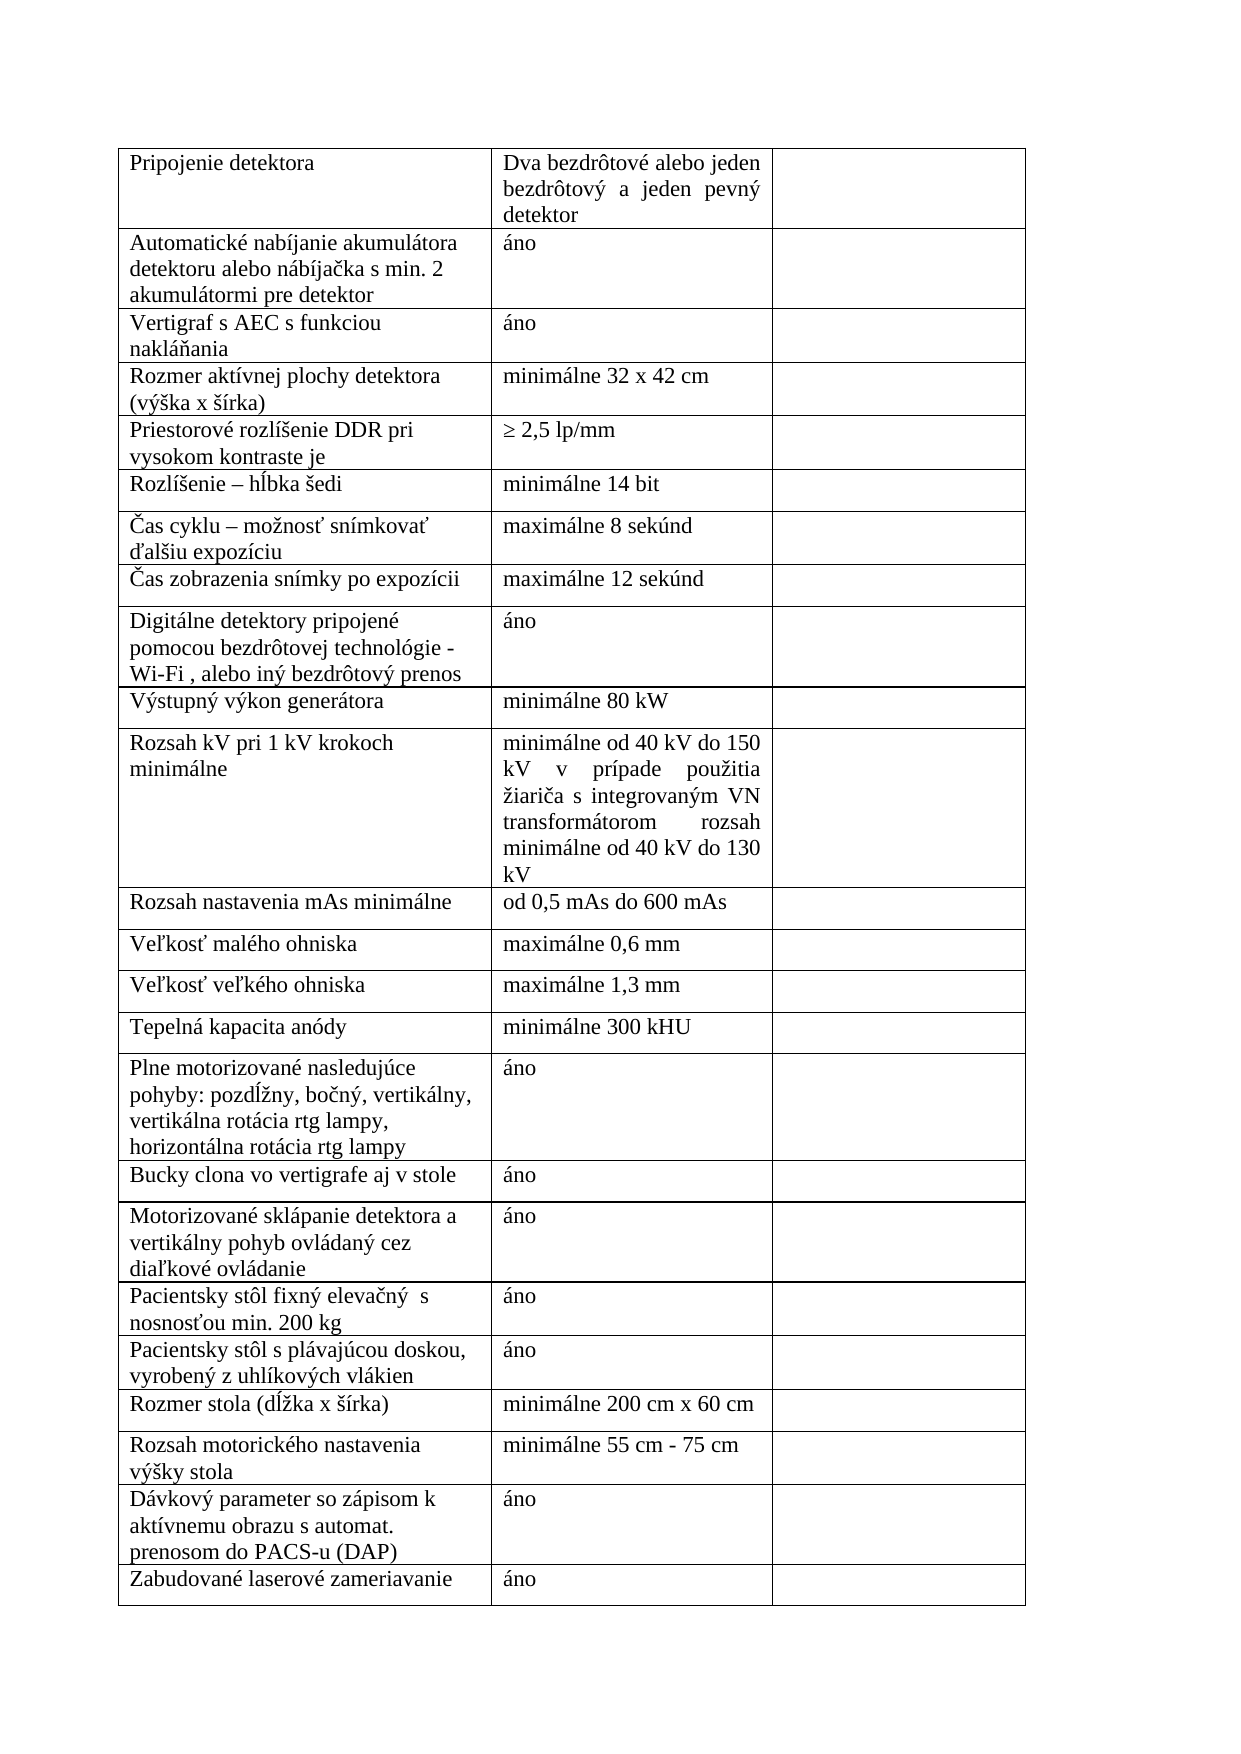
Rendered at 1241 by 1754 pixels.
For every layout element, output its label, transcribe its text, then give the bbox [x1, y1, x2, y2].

table_cell Pacientsky stôl fixný elevačný s nosnosťou min. 200 kg [119, 1283, 491, 1335]
table_cell minimálne 300 kHU [492, 1013, 772, 1053]
table_cell Rozlíšenie – hĺbka šedi [119, 470, 491, 511]
table_cell áno [492, 1565, 772, 1605]
table_cell minimálne 14 bit [492, 470, 772, 511]
table_cell áno [492, 1203, 772, 1281]
table_cell áno [492, 1054, 772, 1160]
table_cell [773, 888, 1025, 929]
table_cell áno [492, 1283, 772, 1335]
table_cell Digitálne detektory pripojené pomocou bezdrôtovej technológie - Wi-Fi , alebo iný bezdrôtový prenos [119, 607, 491, 686]
table_cell Rozmer aktívnej plochy detektora (výška x šírka) [119, 363, 491, 415]
table_cell od 0,5 mAs do 600 mAs [492, 888, 772, 929]
table_cell maximálne 1,3 mm [492, 971, 772, 1012]
table_cell Rozsah nastavenia mAs minimálne [119, 888, 491, 929]
table_cell [773, 1203, 1025, 1281]
table_cell [773, 1283, 1025, 1335]
table_cell Motorizované sklápanie detektora a vertikálny pohyb ovládaný cez diaľkové ovládanie [119, 1203, 491, 1281]
table_cell áno [492, 1161, 772, 1201]
table_cell áno [492, 607, 772, 686]
table_cell [773, 1565, 1025, 1605]
table_cell Veľkosť malého ohniska [119, 930, 491, 970]
table_cell [773, 565, 1025, 606]
table_cell [773, 1432, 1025, 1484]
table_cell minimálne 32 x 42 cm [492, 363, 772, 415]
table_cell áno [492, 1485, 772, 1564]
table_cell Veľkosť veľkého ohniska [119, 971, 491, 1012]
table_cell [773, 363, 1025, 415]
table_cell Plne motorizované nasledujúce pohyby: pozdĺžny, bočný, vertikálny, vertikálna rotácia rtg lampy, horizontálna rotácia rtg lampy [119, 1054, 491, 1160]
table_cell [773, 1336, 1025, 1389]
table_cell Vertigraf s AEC s funkciou nakláňania [119, 309, 491, 362]
table_cell Automatické nabíjanie akumulátora detektoru alebo nábíjačka s min. 2 akumulátormi pre detektor [119, 229, 491, 308]
table_cell áno [492, 229, 772, 308]
table_cell [773, 1054, 1025, 1160]
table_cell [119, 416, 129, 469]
table_cell Tepelná kapacita anódy [119, 1013, 491, 1053]
table_cell áno [492, 1336, 772, 1389]
table_cell [773, 688, 1025, 728]
table_cell maximálne 0,6 mm [492, 930, 772, 970]
table_cell Pacientsky stôl s plávajúcou doskou, vyrobený z uhlíkových vlákien [119, 1336, 491, 1389]
table_cell Čas zobrazenia snímky po expozícii [119, 565, 491, 606]
table_cell [773, 149, 1025, 228]
table_cell [773, 930, 1025, 970]
table_cell minimálne od 40 kV do 150 kV v prípade použitia žiariča s integrovaným VN transformátorom rozsah minimálne od 40 kV do 130 kV [492, 729, 772, 887]
table_cell Čas cyklu – možnosť snímkovať ďalšiu expozíciu [119, 512, 491, 564]
table_cell Bucky clona vo vertigrafe aj v stole [119, 1161, 491, 1201]
table_cell [773, 1013, 1025, 1053]
table_cell [773, 470, 1025, 511]
table_cell minimálne 200 cm x 60 cm [492, 1390, 772, 1431]
table_cell [773, 512, 1025, 564]
table_cell [773, 1390, 1025, 1431]
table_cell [119, 1565, 491, 1605]
table_cell áno [492, 309, 772, 362]
table_cell [773, 309, 1025, 362]
table_cell Pripojenie detektora [119, 149, 491, 228]
table_cell minimálne 55 cm - 75 cm [492, 1432, 772, 1484]
table_cell [773, 729, 1025, 887]
table_cell [773, 416, 1025, 469]
table_cell Rozsah kV pri 1 kV krokoch minimálne [119, 729, 491, 887]
table_cell [773, 1161, 1025, 1201]
table_cell Dávkový parameter so zápisom k aktívnemu obrazu s automat. prenosom do PACS-u (DAP) [119, 1485, 491, 1564]
table_cell minimálne 80 kW [492, 688, 772, 728]
table_cell [773, 229, 1025, 308]
table_cell Dva bezdrôtové alebo jeden bezdrôtový a jeden pevný detektor [492, 149, 772, 228]
table_cell [773, 1485, 1025, 1564]
table_cell Výstupný výkon generátora [119, 688, 491, 728]
table_cell [773, 971, 1025, 1012]
table_cell Rozmer stola (dĺžka x šírka) [119, 1390, 491, 1431]
table_cell Rozsah motorického nastavenia výšky stola [119, 1432, 491, 1484]
table_cell Priestorové rozlíšenie DDR pri vysokom kontraste je [325, 416, 491, 469]
table_cell ≥ 2,5 lp/mm [492, 416, 772, 469]
table_cell maximálne 8 sekúnd [492, 512, 772, 564]
table_cell maximálne 12 sekúnd [492, 565, 772, 606]
table_cell [773, 607, 1025, 686]
